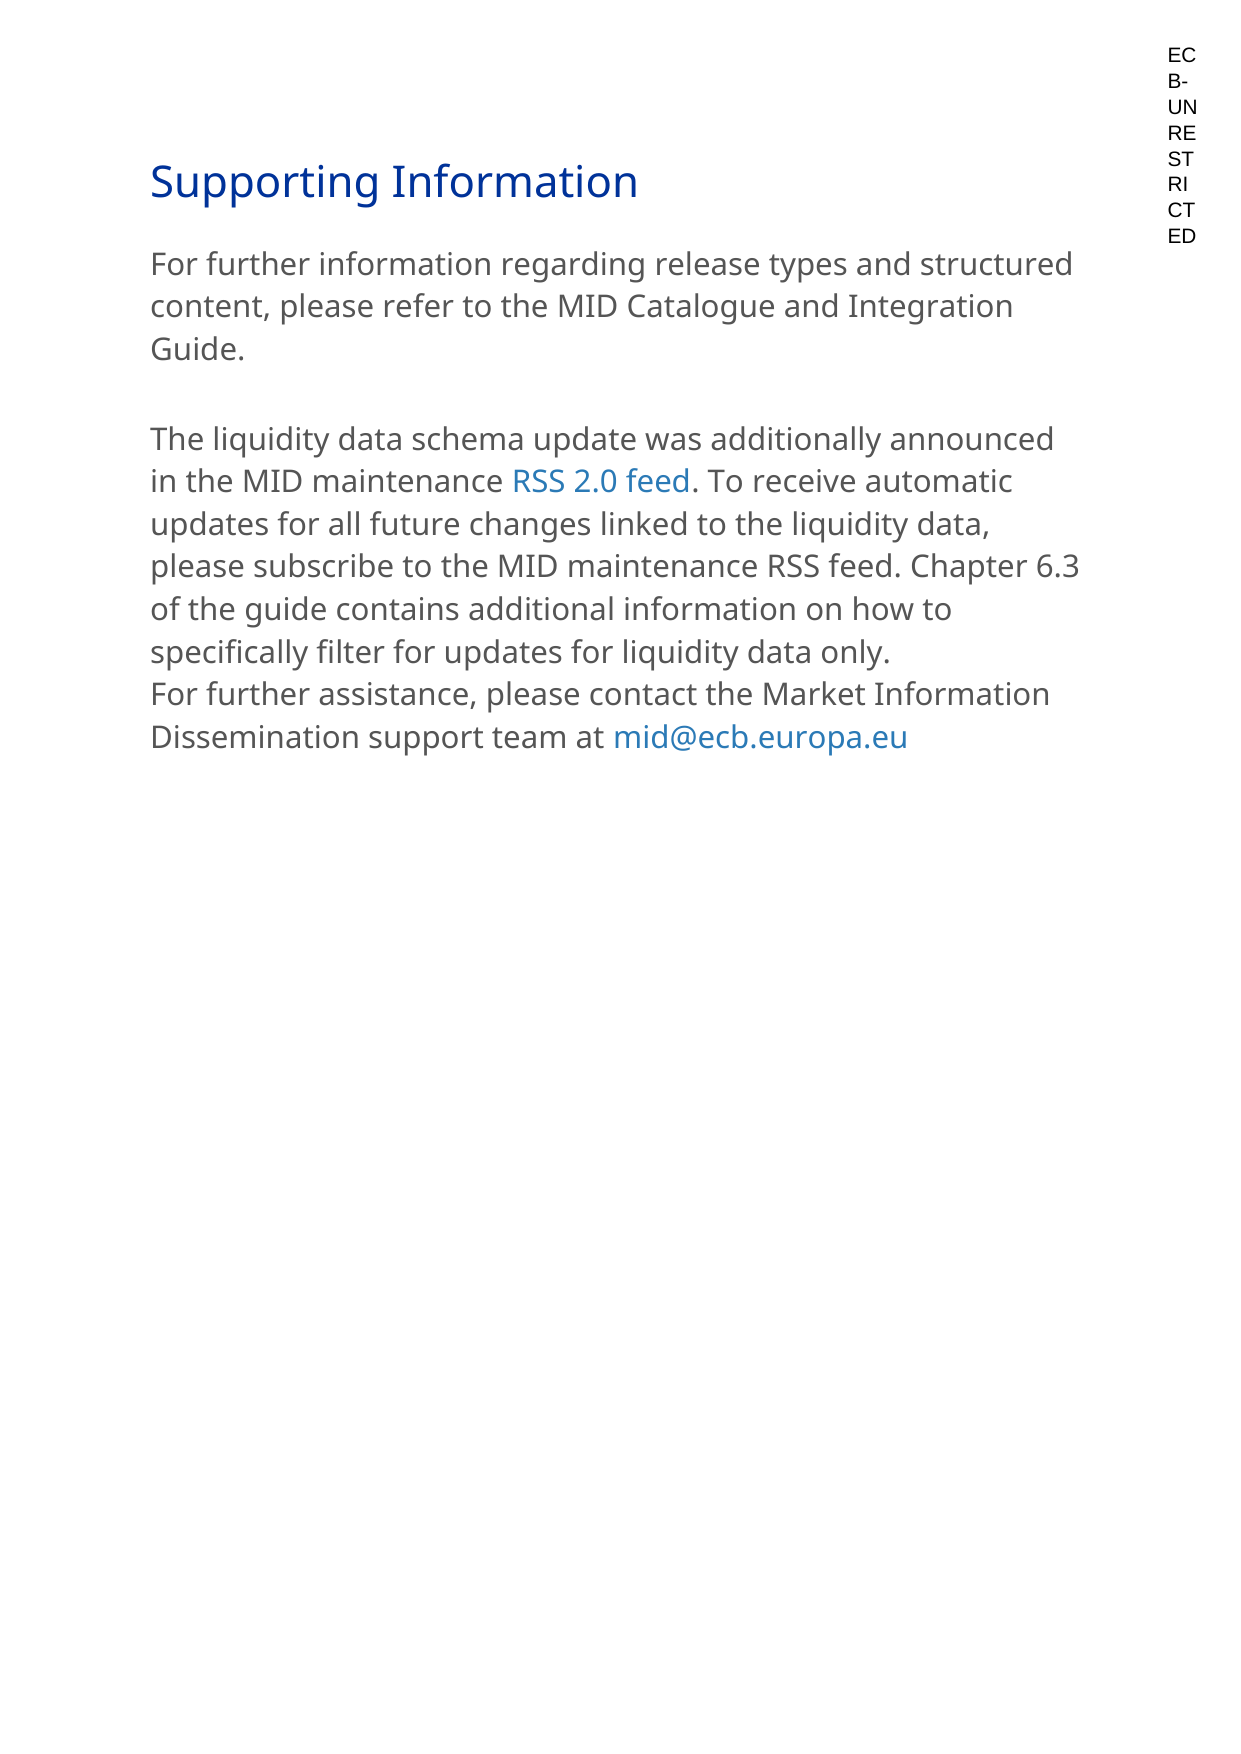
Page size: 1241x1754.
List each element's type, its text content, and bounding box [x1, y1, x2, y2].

text The liquidity data schema update was additionally announced in the MID maintenance RSS 2.0 feed. To receive automatic updates for all future changes linked to the liquidity data, please subscribe to the MID maintenance RSS feed. Chapter 6.3 of the guide contains additional information on how to specifically filter for updates for liquidity data only. [150, 417, 1090, 672]
text For further assistance, please contact the Market Information Dissemination support team at mid@ecb.europa.eu [150, 672, 1090, 757]
subtitle Supporting Information [150, 150, 1090, 211]
text For further information regarding release types and structured content, please refer to the MID Catalogue and Integration Guide. [150, 242, 1090, 370]
